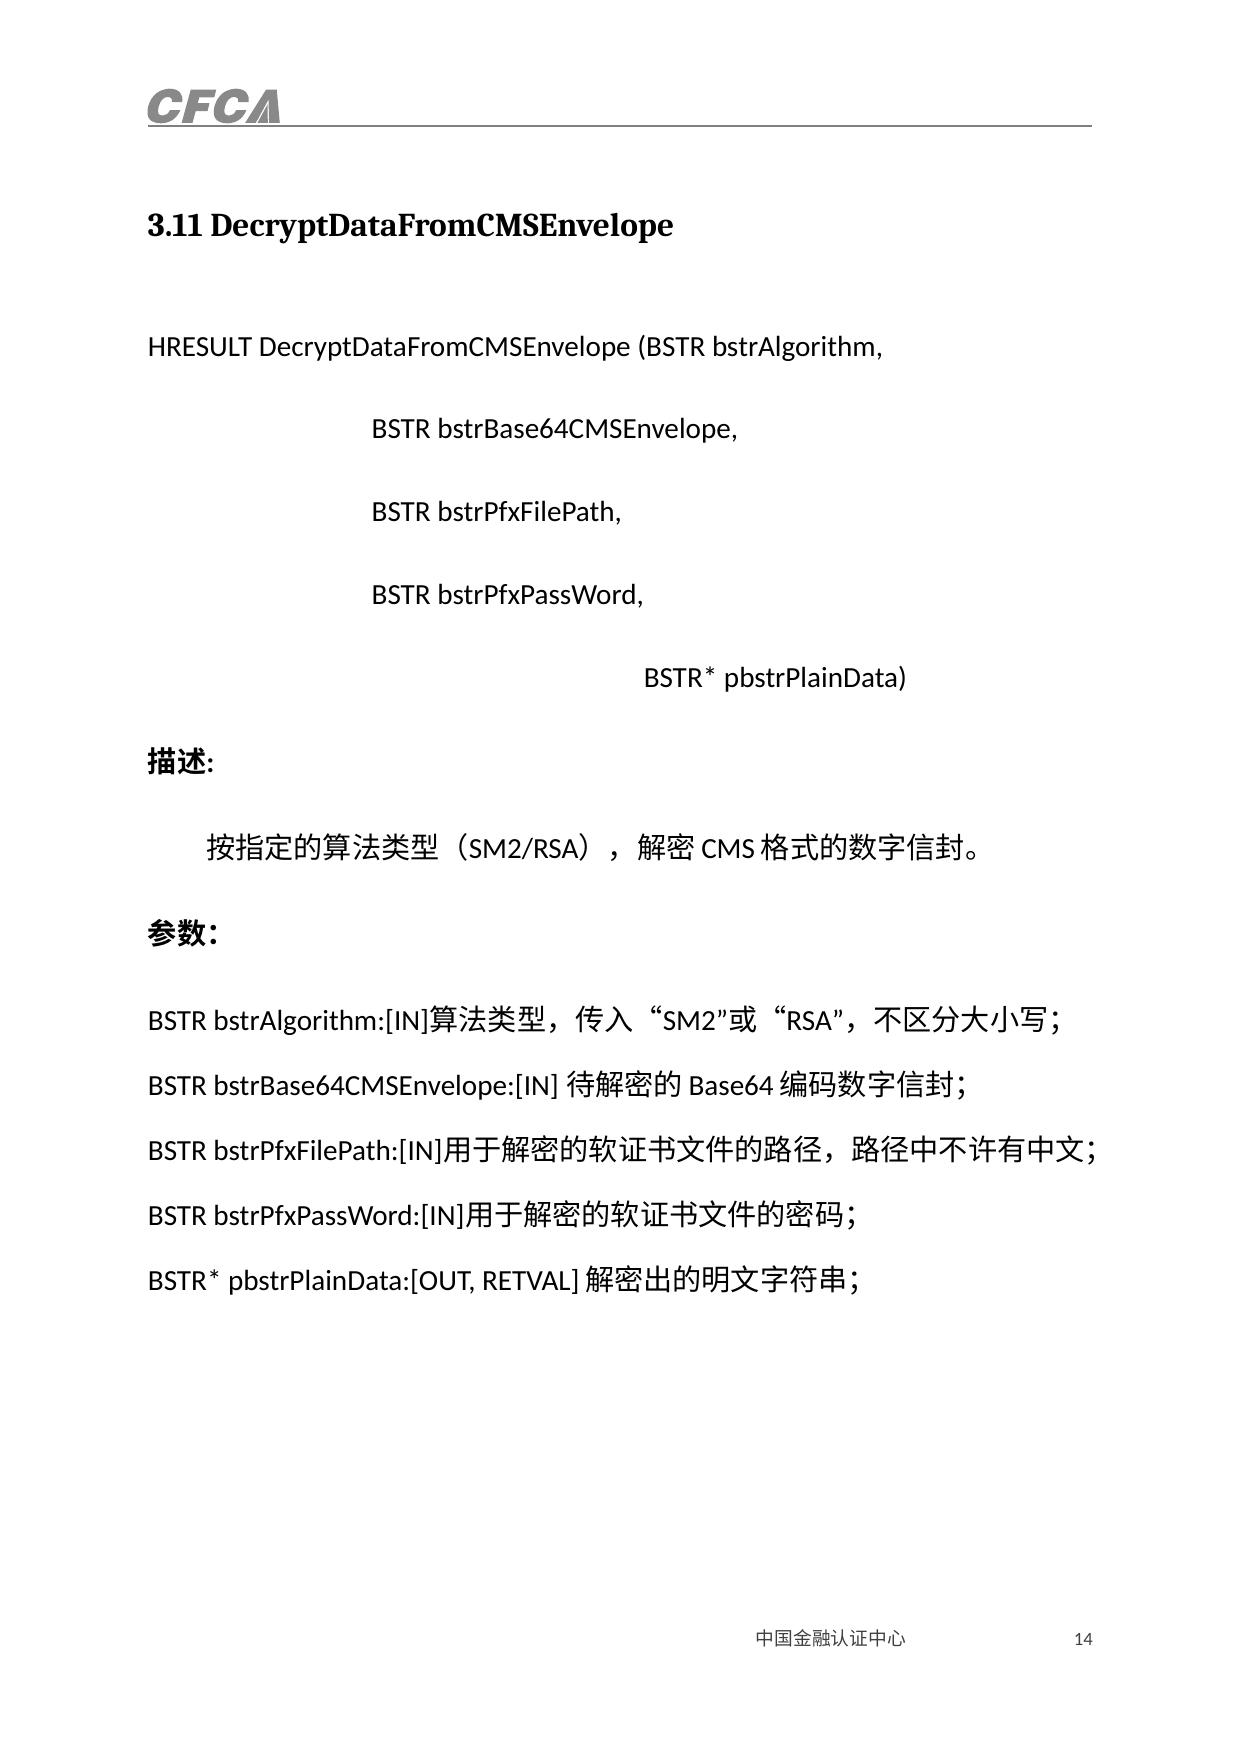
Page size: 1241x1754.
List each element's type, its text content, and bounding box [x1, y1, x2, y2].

text 按指定的算法类型（SM2/RSA），解密CMS格式的数字信封。 [148, 813, 1092, 878]
text BSTR bstrBase64CMSEnvelope:[IN] 待解密的Base64编码数字信封； [148, 1050, 1092, 1115]
text BSTR bstrPfxPassWord, [148, 561, 1092, 626]
subtitle DecryptDataFromCMSEnvelope [148, 193, 1092, 258]
text 参数： [148, 899, 1092, 964]
text BSTR bstrBase64CMSEnvelope, [148, 396, 1092, 461]
text BSTR bstrPfxPassWord:[IN]用于解密的软证书文件的密码； [148, 1180, 1092, 1245]
text BSTR bstrAlgorithm:[IN]算法类型，传入“SM2”或“RSA”，不区分大小写； [148, 985, 1092, 1050]
text BSTR* pbstrPlainData:[OUT, RETVAL] 解密出的明文字符串； [148, 1245, 1092, 1310]
text 描述: [148, 727, 1092, 792]
text BSTR* pbstrPlainData) [148, 644, 1092, 709]
text BSTR bstrPfxFilePath:[IN]用于解密的软证书文件的路径，路径中不许有中文； [148, 1115, 1092, 1180]
text HRESULT DecryptDataFromCMSEnvelope (BSTR bstrAlgorithm, [148, 313, 1092, 378]
text BSTR bstrPfxFilePath, [148, 478, 1092, 543]
